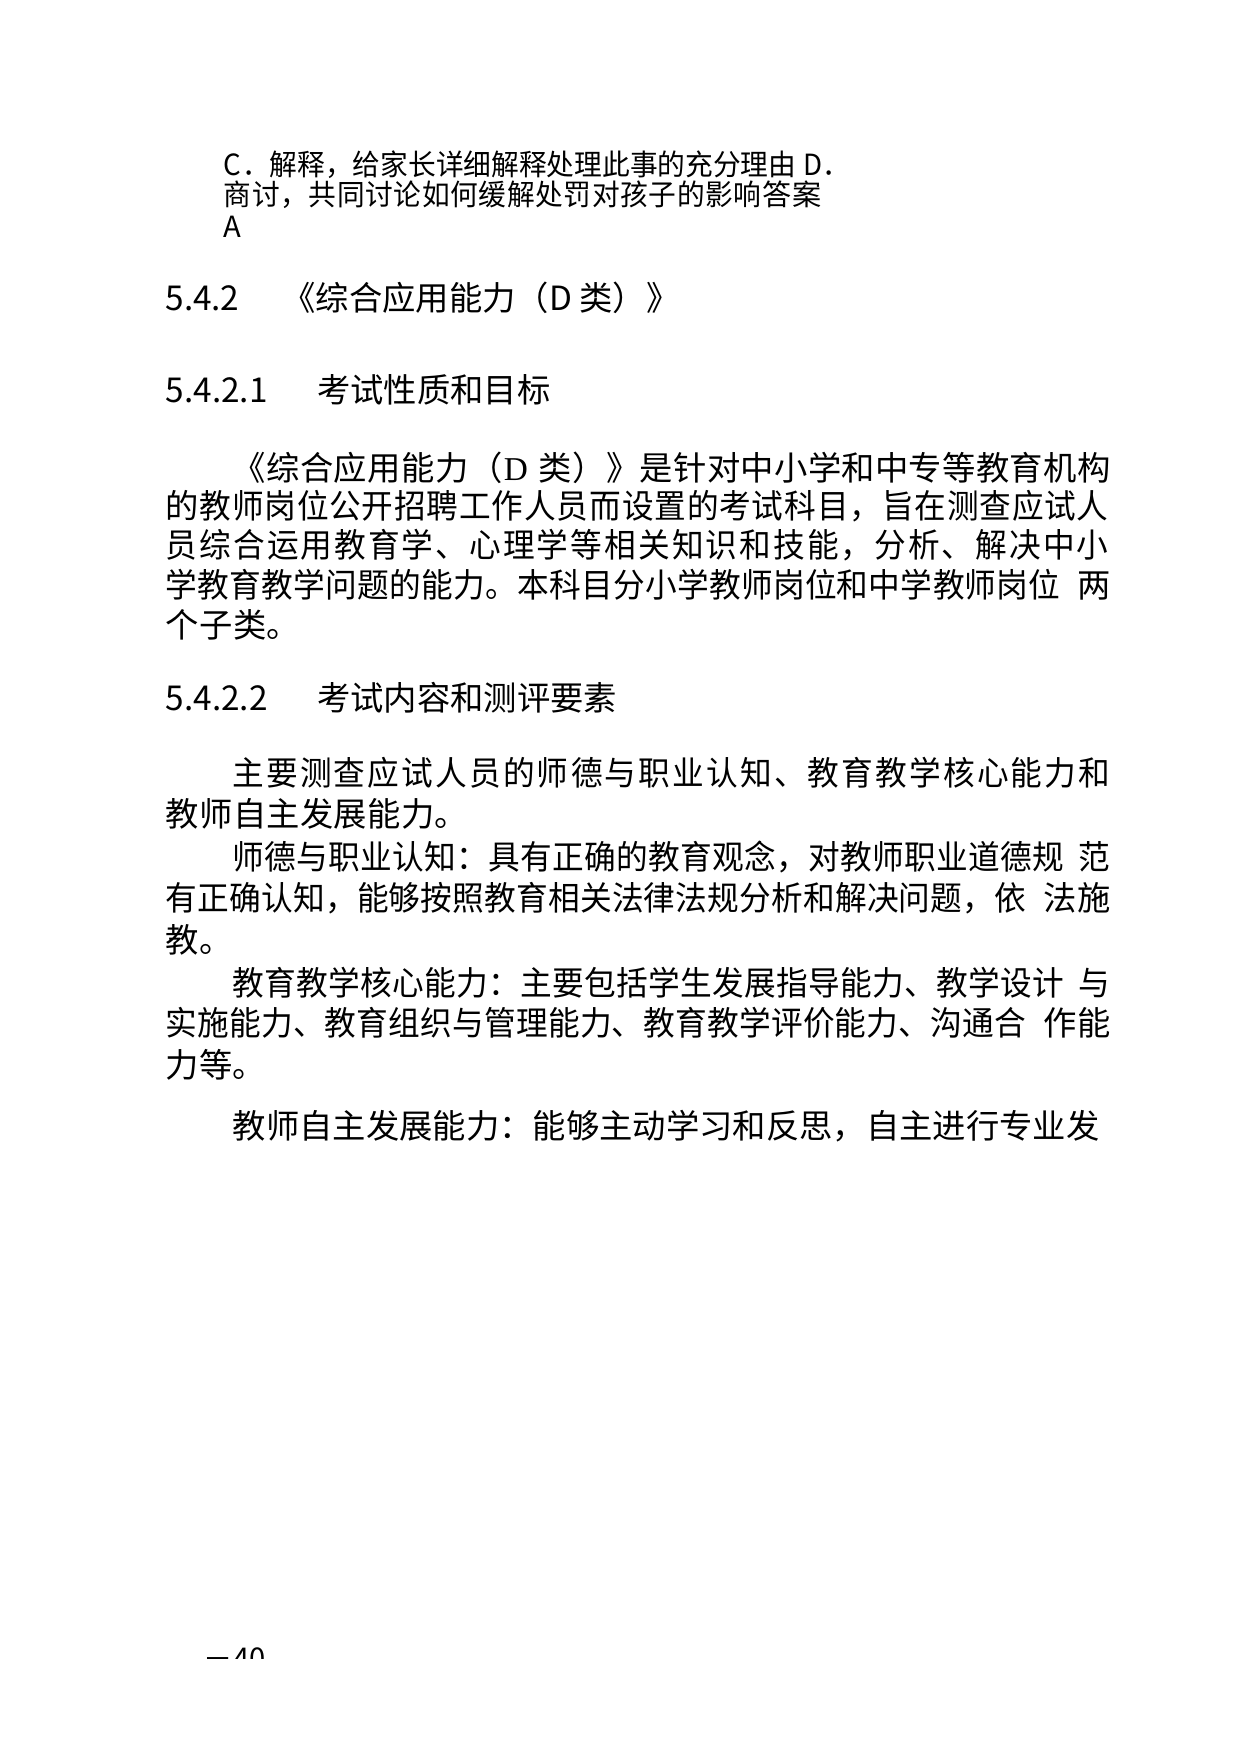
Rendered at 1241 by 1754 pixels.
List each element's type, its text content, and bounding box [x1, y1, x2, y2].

text 教育教学核心能力：主要包括学生发展指导能力、教学设计 与实施能力、教育组织与管理能力、教育教学评价能力、沟通合 作能力等。 [166, 962, 1111, 1087]
text 《综合应用能力（D 类）》是针对中小学和中专等教育机构的教师岗位公开招聘工作人员而设置的考试科目，旨在测查应试人 员综合运用教育学、心理学等相关知识和技能，分析、解决中小 学教育教学问题的能力。本科目分小学教师岗位和中学教师岗位 两个子类。 [166, 449, 1111, 647]
list 考试内容和测评要素 [166, 671, 1138, 719]
text 教师自主发展能力：能够主动学习和反思，自主进行专业发 [232, 1087, 1138, 1152]
list 考试性质和目标 [166, 364, 1138, 412]
text 师德与职业认知：具有正确的教育观念，对教师职业道德规 范有正确认知，能够按照教育相关法律法规分析和解决问题，依 法施教。 [166, 836, 1110, 962]
subtitle 《综合应用能力（D 类）》 [166, 272, 1138, 320]
text C．解释，给家长详细解释处理此事的充分理由D．商讨，共同讨论如何缓解处罚对孩子的影响答案：A [224, 151, 822, 246]
text 主要测查应试人员的师德与职业认知、教育教学核心能力和 教师自主发展能力。 [166, 752, 1110, 836]
